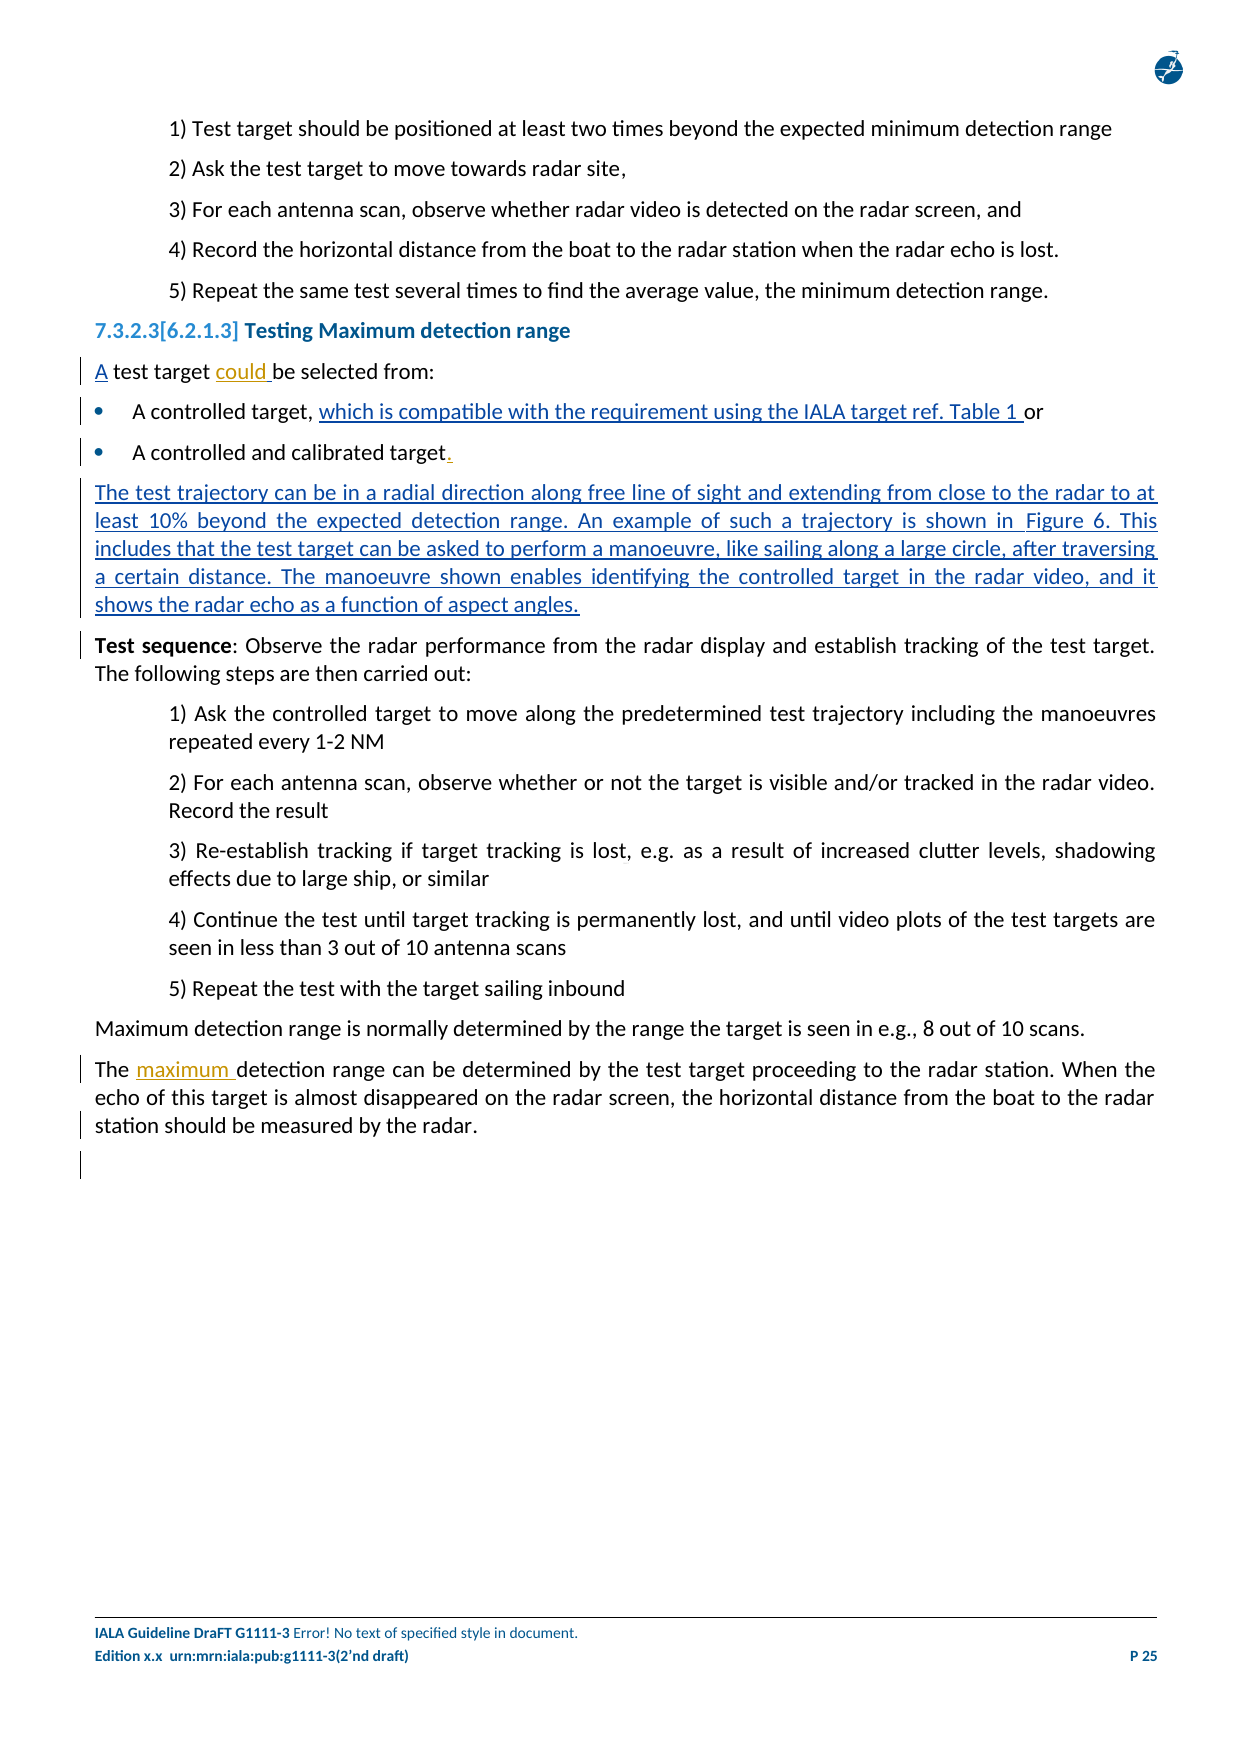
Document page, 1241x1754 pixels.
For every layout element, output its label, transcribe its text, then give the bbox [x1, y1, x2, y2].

text A controlled and calibrated target [94, 438, 1157, 466]
text Figure 6 [94, 478, 1157, 502]
text 4) Record the horizontal distance from the boat to the radar station when the radar echo is lost. [168, 235, 1157, 263]
text 2) For each antenna scan, observe whether or not the target is visible and/or tracked in the radar video. Record the result [168, 768, 1157, 824]
text The detection range can be determined by the test target proceeding to the radar station. When the echo of this target is almost disappeared on the radar screen, the horizontal distance from the boat to the radar station should be measured by the radar. [94, 1055, 1157, 1139]
text Figure 6 [94, 588, 1157, 618]
text Test sequence: Observe the radar performance from the radar display and establish tracking of the test target. The following steps are then carried out: [94, 631, 1157, 687]
text 3) Re-establish tracking if target tracking is lost, e.g. as a result of increased clutter levels, shadowing effects due to large ship, or similar [168, 837, 1157, 893]
subtitle Testing Maximum detection range [94, 316, 1054, 344]
text A controlled target, or [94, 397, 1157, 425]
text 1) Ask the controlled target to move along the predetermined test trajectory including the manoeuvres repeated every 1-2 NM [168, 699, 1157, 756]
text Maximum detection range is normally determined by the range the target is seen in e.g., 8 out of 10 scans. [94, 1014, 1157, 1042]
text 4) Continue the test until target tracking is permanently lost, and until video plots of the test targets are seen in less than 3 out of 10 antenna scans [168, 905, 1157, 961]
text 5) Repeat the test with the target sailing inbound [168, 974, 1157, 1002]
text Figure 6 [94, 559, 1157, 587]
text 1) Test target should be positioned at least two times beyond the expected minimum detection range [168, 114, 1157, 142]
text 3) For each antenna scan, observe whether radar video is detected on the radar screen, and [168, 195, 1157, 223]
text 2) Ask the test target to move towards radar site, [168, 154, 1157, 182]
picture [1123, 0, 1241, 119]
text Figure 6 [94, 503, 1157, 558]
text test target be selected from: [94, 357, 1157, 385]
text 5) Repeat the same test several times to find the average value, the minimum detection range. [168, 276, 1157, 304]
